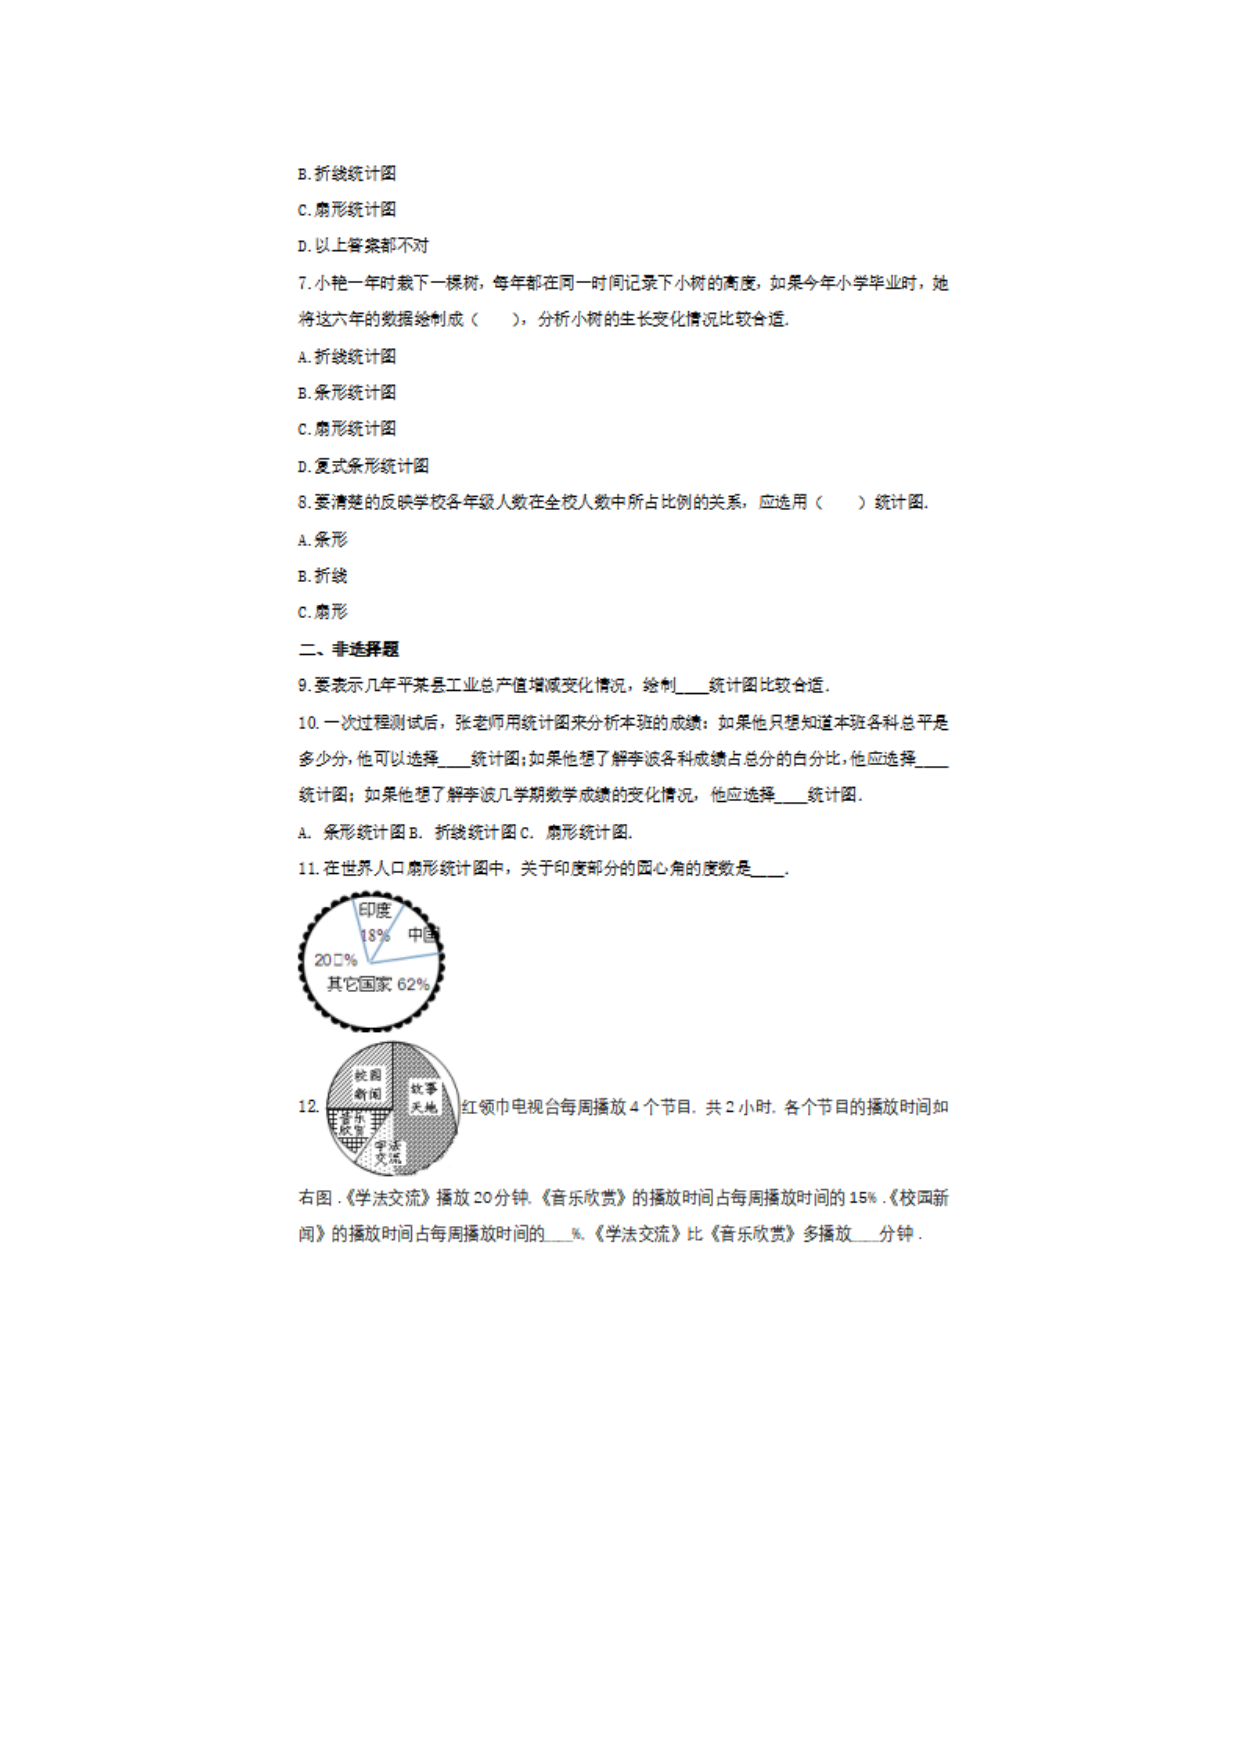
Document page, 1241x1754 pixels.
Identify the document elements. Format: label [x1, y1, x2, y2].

picture [278, 162, 962, 1247]
